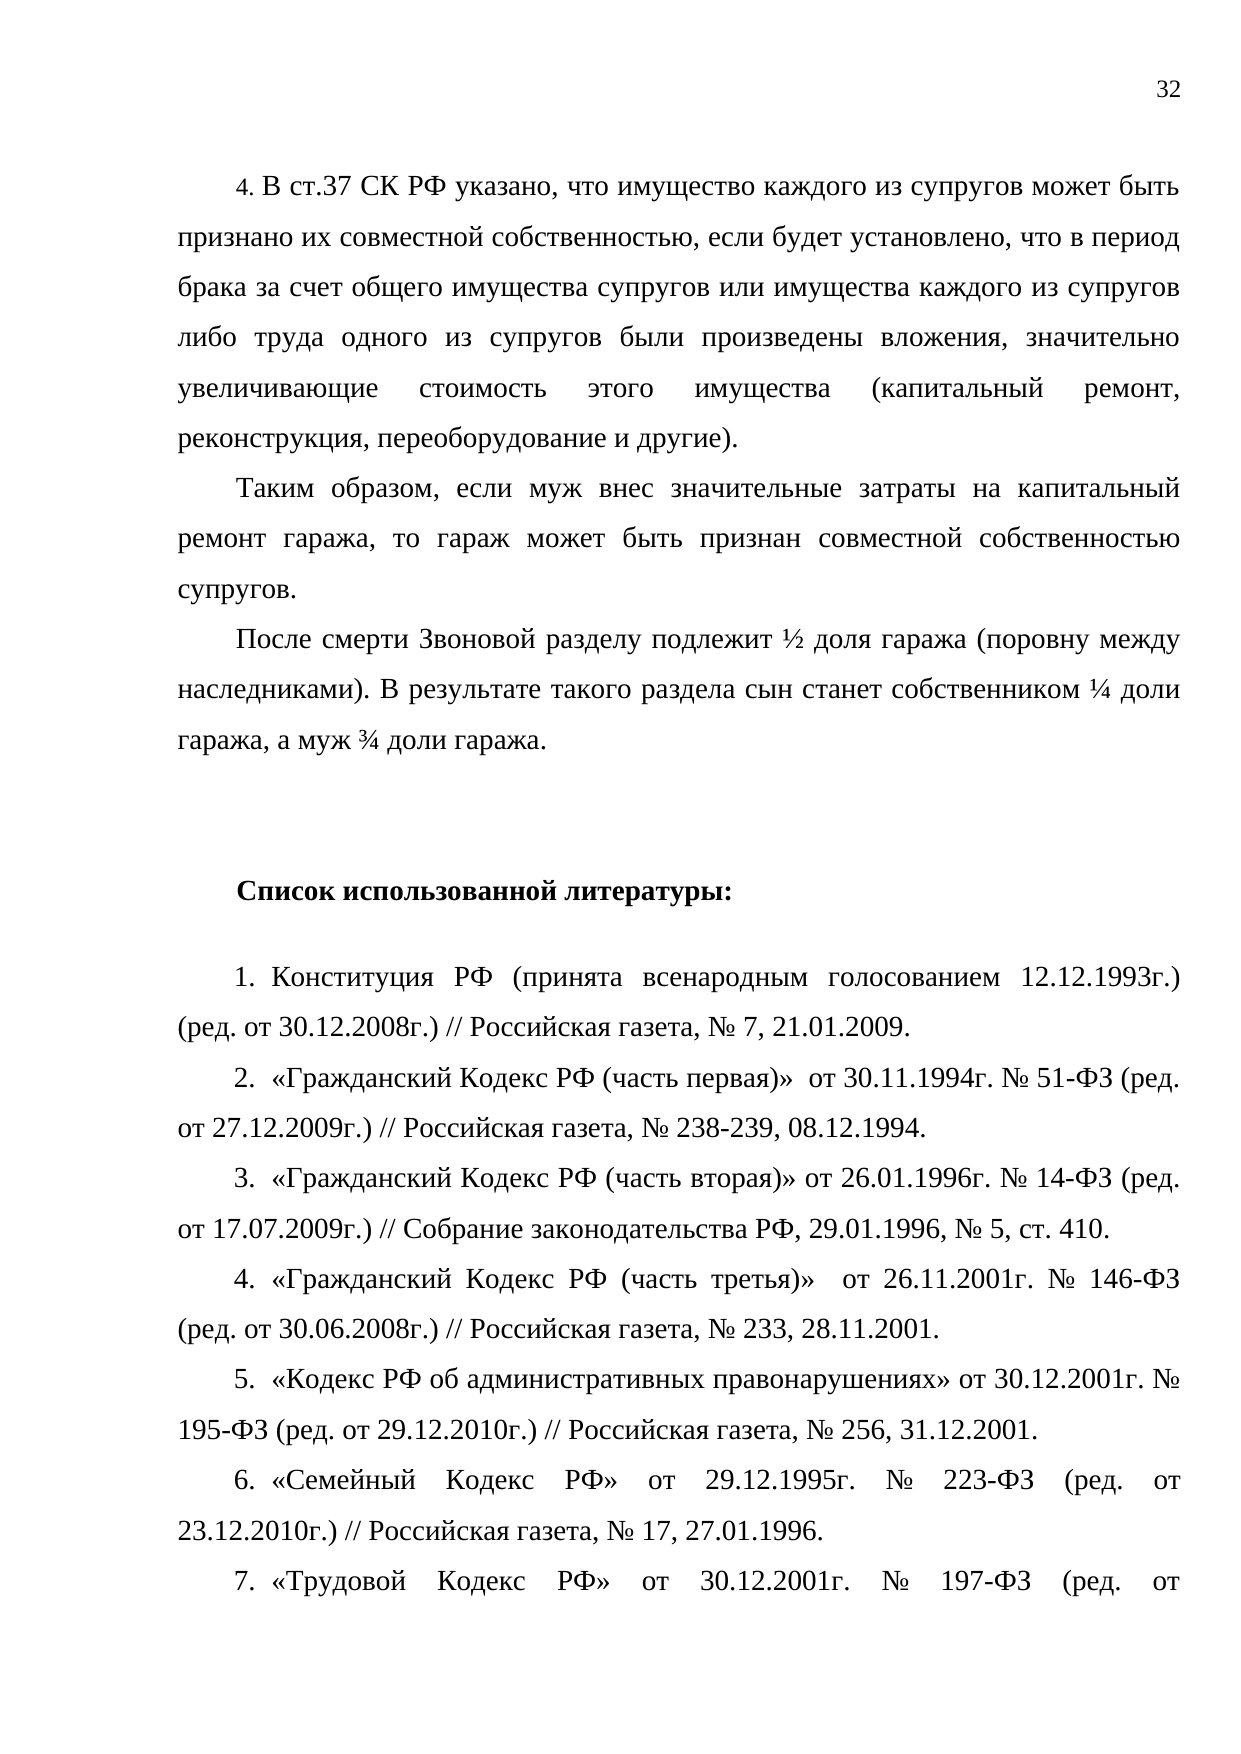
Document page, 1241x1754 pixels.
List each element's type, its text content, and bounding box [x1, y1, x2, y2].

text После смерти Звоновой разделу подлежит ½ доля гаража (поровну между наследниками). В результате такого раздела сын станет собственником ¼ доли гаража, а муж ¾ доли гаража. [177, 621, 1181, 755]
subtitle Список использованной литературы: [236, 873, 1181, 906]
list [177, 1563, 1181, 1596]
list «Гражданский Кодекс РФ (часть третья)» от 26.11.2001г. № 146-ФЗ (ред. от 30.06.2008г.) // Российская газета, № 233, 28.11.2001. [177, 1261, 1181, 1345]
list Конституция РФ (принята всенародным голосованием 12.12.1993г.) (ред. от 30.12.2008г.) // Российская газета, № 7, 21.01.2009. [177, 959, 1181, 1043]
text Таким образом, если муж внес значительные затраты на капитальный ремонт гаража, то гараж может быть признан совместной собственностью супругов. [177, 470, 1181, 604]
list «Кодекс РФ об административных правонарушениях» от 30.12.2001г. № 195-ФЗ (ред. от 29.12.2010г.) // Российская газета, № 256, 31.12.2001. [177, 1362, 1181, 1446]
list «Гражданский Кодекс РФ (часть первая)» от 30.11.1994г. № 51-ФЗ (ред. от 27.12.2009г.) // Российская газета, № 238-239, 08.12.1994. [177, 1060, 1181, 1144]
list «Семейный Кодекс РФ» от 29.12.1995г. № 223-ФЗ (ред. от 23.12.2010г.) // Российская газета, № 17, 27.01.1996. [177, 1462, 1181, 1546]
text 4. В ст.37 СК РФ указано, что имущество каждого из супругов может быть признано их совместной собственностью, если будет установлено, что в период брака за счет общего имущества супругов или имущества каждого из супругов либо труда одного из супругов были произведены вложения, значительно увеличивающие стоимость этого имущества (капитальный ремонт, реконструкция, переоборудование и другие). [177, 168, 1181, 453]
list «Гражданский Кодекс РФ (часть вторая)» от 26.01.1996г. № 14-ФЗ (ред. от 17.07.2009г.) // Собрание законодательства РФ, 29.01.1996, № 5, ст. 410. [177, 1160, 1181, 1244]
